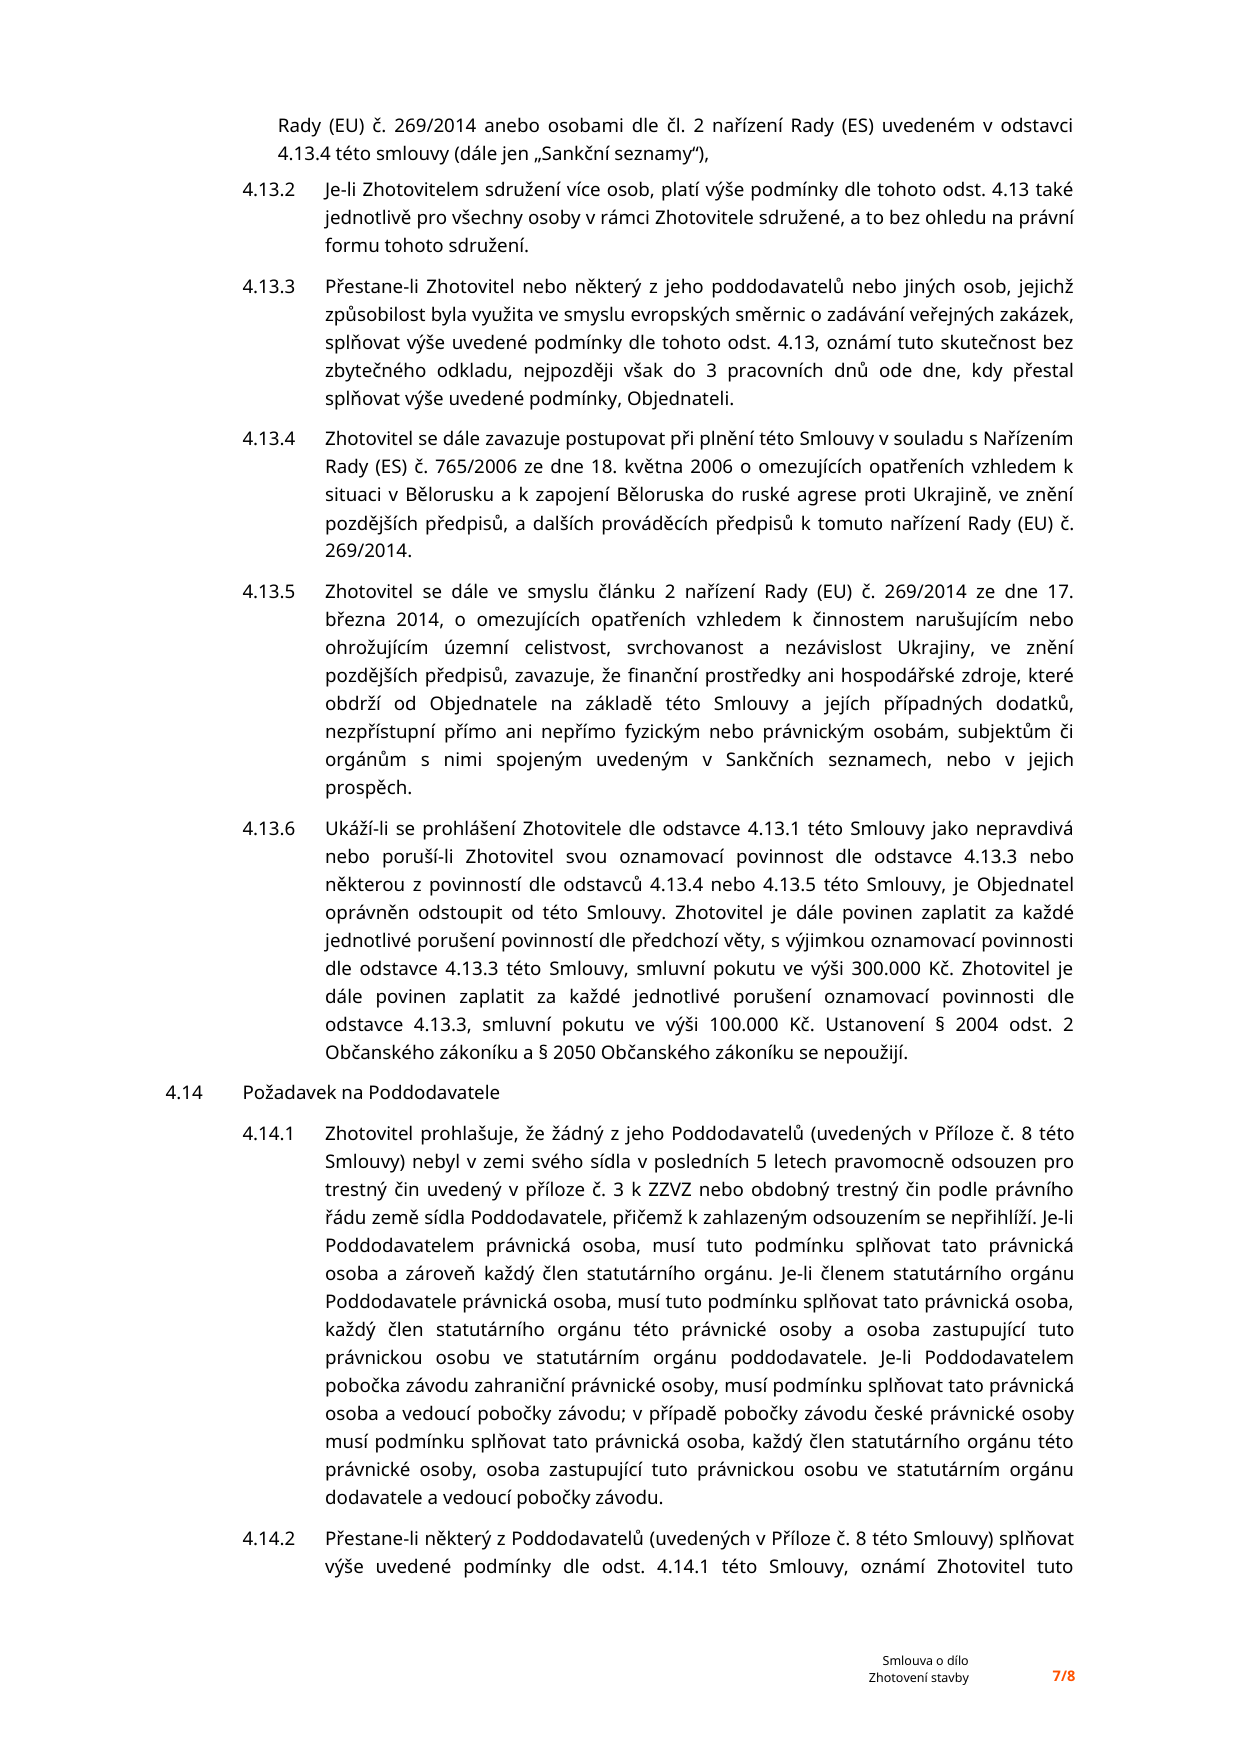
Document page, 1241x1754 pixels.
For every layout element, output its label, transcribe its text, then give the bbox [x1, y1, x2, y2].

text Zhotovitel prohlašuje, že žádný z jeho Poddodavatelů (uvedených v Příloze č. 8 této Smlouvy) nebyl v zemi svého sídla v posledních 5 letech pravomocně odsouzen pro trestný čin uvedený v příloze č. 3 k ZZVZ nebo obdobný trestný čin podle právního řádu země sídla Poddodavatele, přičemž k zahlazeným odsouzením se nepřihlíží. Je-li Poddodavatelem právnická osoba, musí tuto podmínku splňovat tato právnická osoba a zároveň každý člen statutárního orgánu. Je-li členem statutárního orgánu Poddodavatele právnická osoba, musí tuto podmínku splňovat tato právnická osoba, každý člen statutárního orgánu této právnické osoby a osoba zastupující tuto právnickou osobu ve statutárním orgánu poddodavatele. Je-li Poddodavatelem pobočka závodu zahraniční právnické osoby, musí podmínku splňovat tato právnická osoba a vedoucí pobočky závodu; v případě pobočky závodu české právnické osoby musí podmínku splňovat tato právnická osoba, každý člen statutárního orgánu této právnické osoby, osoba zastupující tuto právnickou osobu ve statutárním orgánu dodavatele a vedoucí pobočky závodu. [242, 1120, 1075, 1510]
list Přestane-li Zhotovitel nebo některý z jeho poddodavatelů nebo jiných osob, jejichž způsobilost byla využita ve smyslu evropských směrnic o zadávání veřejných zakázek, splňovat výše uvedené podmínky dle tohoto odst. 4.13, oznámí tuto skutečnost bez zbytečného odkladu, nejpozději však do 3 pracovních dnů ode dne, kdy přestal splňovat výše uvedené podmínky, Objednateli. [242, 273, 1075, 411]
list Zhotovitel se dále zavazuje postupovat při plnění této Smlouvy v souladu s Nařízením Rady (ES) č. 765/2006 ze dne 18. května 2006 o omezujících opatřeních vzhledem k situaci v Bělorusku a k zapojení Běloruska do ruské agrese proti Ukrajině, ve znění pozdějších předpisů, a dalších prováděcích předpisů k tomuto nařízení Rady (EU) č. 269/2014. [242, 426, 1075, 563]
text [242, 1525, 1075, 1578]
text Požadavek na Poddodavatele [165, 1080, 1075, 1105]
list Zhotovitel se dále ve smyslu článku 2 nařízení Rady (EU) č. 269/2014 ze dne 17. března 2014, o omezujících opatřeních vzhledem k činnostem narušujícím nebo ohrožujícím územní celistvost, svrchovanost a nezávislost Ukrajiny, ve znění pozdějších předpisů, zavazuje, že finanční prostředky ani hospodářské zdroje, které obdrží od Objednatele na základě této Smlouvy a jejích případných dodatků, nezpřístupní přímo ani nepřímo fyzickým nebo právnickým osobám, subjektům či orgánům s nimi spojeným uvedeným v Sankčních seznamech, nebo v jejich prospěch. [242, 578, 1075, 800]
list Je-li Zhotovitelem sdružení více osob, platí výše podmínky dle tohoto odst. 4.13 také jednotlivě pro všechny osoby v rámci Zhotovitele sdružené, a to bez ohledu na právní formu tohoto sdružení. [242, 177, 1075, 258]
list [242, 112, 1075, 166]
list Ukáží-li se prohlášení Zhotovitele dle odstavce 4.13.1 této Smlouvy jako nepravdivá nebo poruší-li Zhotovitel svou oznamovací povinnost dle odstavce 4.13.3 nebo některou z povinností dle odstavců 4.13.4 nebo 4.13.5 této Smlouvy, je Objednatel oprávněn odstoupit od této Smlouvy. Zhotovitel je dále povinen zaplatit za každé jednotlivé porušení povinností dle předchozí věty, s výjimkou oznamovací povinnosti dle odstavce 4.13.3 této Smlouvy, smluvní pokutu ve výši 300.000 Kč. Zhotovitel je dále povinen zaplatit za každé jednotlivé porušení oznamovací povinnosti dle odstavce 4.13.3, smluvní pokutu ve výši 100.000 Kč. Ustanovení § 2004 odst. 2 Občanského zákoníku a § 2050 Občanského zákoníku se nepoužijí. [242, 815, 1075, 1065]
